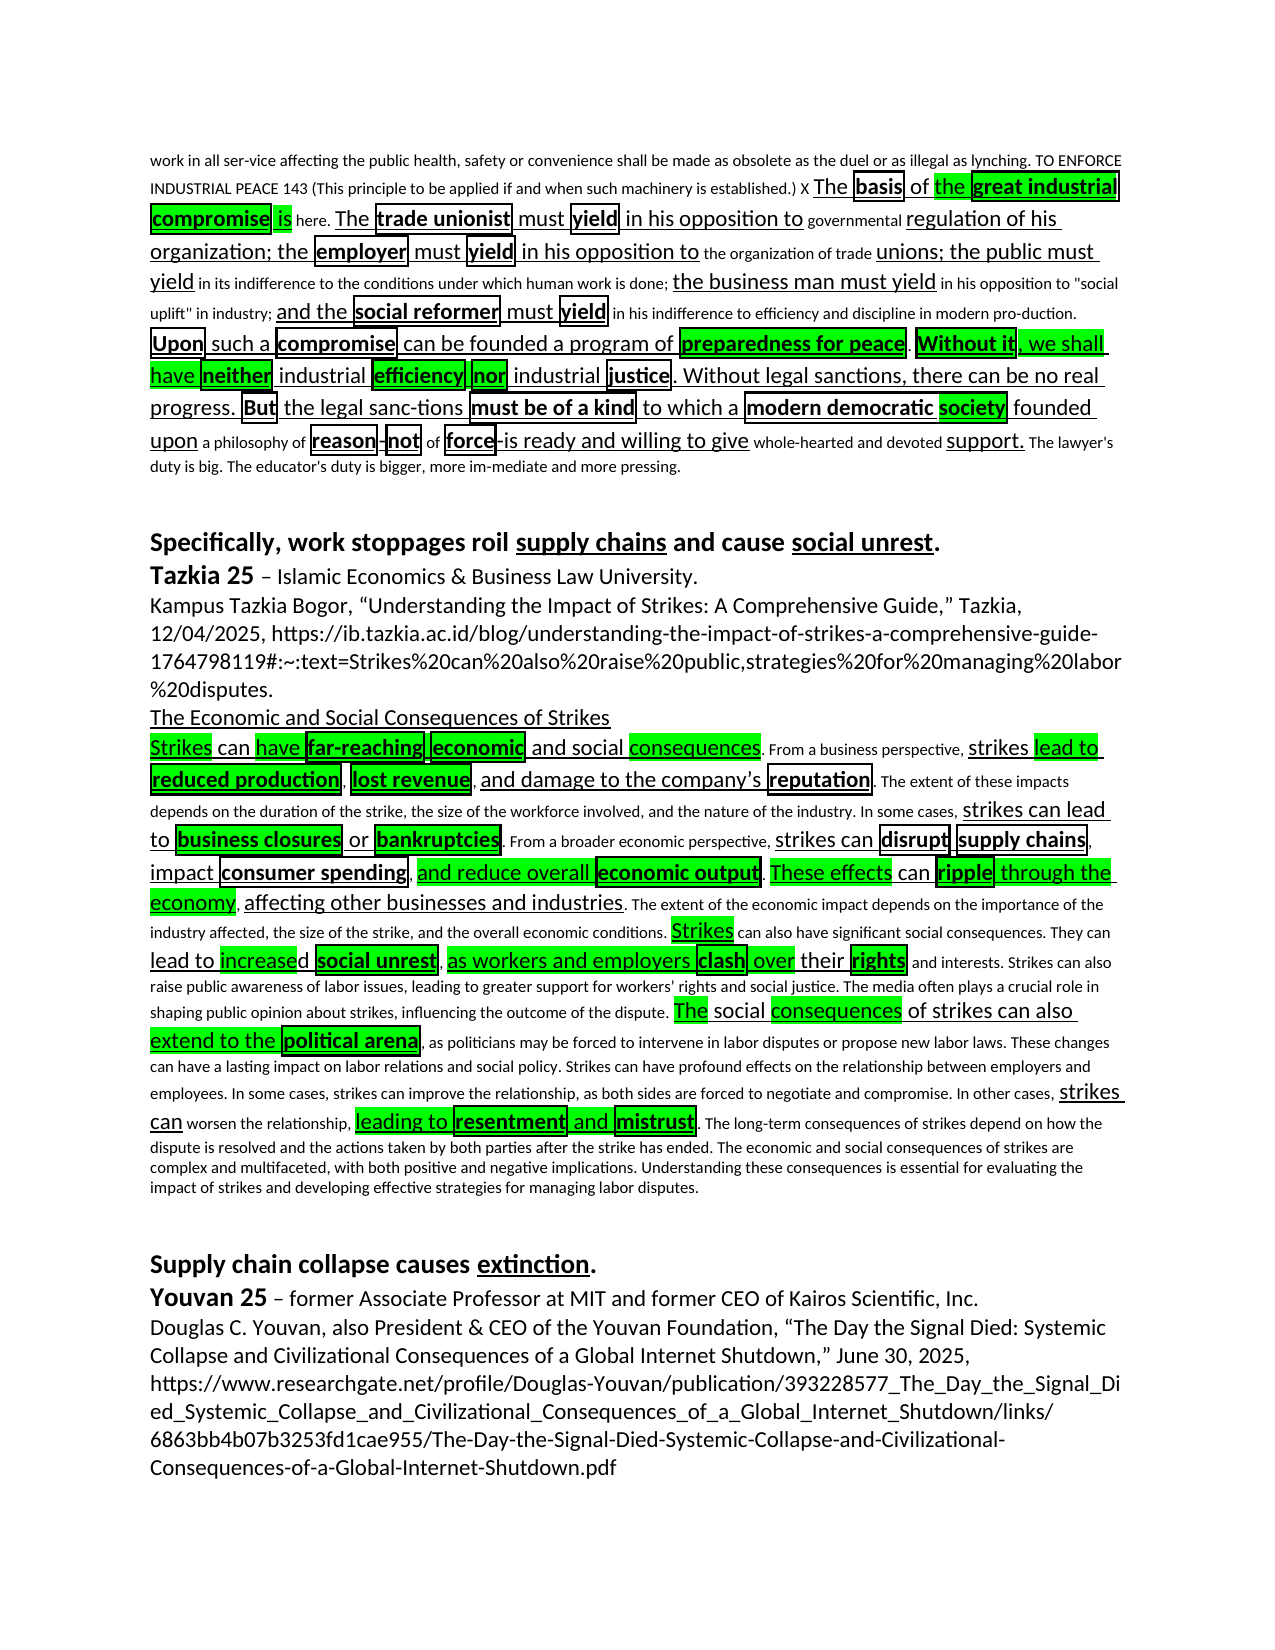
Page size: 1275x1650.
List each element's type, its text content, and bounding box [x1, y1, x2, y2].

text Tazkia 25 – Islamic Economics & Business Law University. [150, 558, 1125, 591]
text Douglas C. Youvan, also President & CEO of the Youvan Foundation, “The Day the Signal Died: Systemic Collapse and Civilizational Consequences of a Global Internet Shutdown,” June 30, 2025, https://www.researchgate.net/profile/Douglas-Youvan/publication/393228577_The_Day_the_Signal_Died_Systemic_Collapse_and_Civilizational_Consequences_of_a_Global_Internet_Shutdown/links/6863bb4b07b3253fd1cae955/The-Day-the-Signal-Died-Systemic-Collapse-and-Civilizational-Consequences-of-a-Global-Internet-Shutdown.pdf [150, 1313, 1125, 1481]
subtitle Specifically, work stoppages roil supply chains and cause social unrest. [150, 525, 1125, 558]
text Kampus Tazkia Bogor, “Understanding the Impact of Strikes: A Comprehensive Guide,” Tazkia, 12/04/2025, https://ib.tazkia.ac.id/blog/understanding-the-impact-of-strikes-a-comprehensive-guide-1764798119#:~:text=Strikes%20can%20also%20raise%20public,strategies%20for%20managing%20labor%20disputes. [150, 591, 1125, 703]
text The Economic and Social Consequences of Strikes [150, 703, 1125, 731]
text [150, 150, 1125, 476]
subtitle Supply chain collapse causes extinction. [150, 1247, 1125, 1280]
text Youvan 25 – former Associate Professor at MIT and former CEO of Kairos Scientific, Inc. [150, 1280, 1125, 1313]
text Strikes can have far-reaching economic and social consequences. From a business perspective, strikes lead to reduced production, lost revenue, and damage to the company’s reputation. The extent of these impacts depends on the duration of the strike, the size of the workforce involved, and the nature of the industry. In some cases, strikes can lead to business closures or bankruptcies. From a broader economic perspective, strikes can disrupt supply chains, impact consumer spending, and reduce overall economic output. These effects can ripple through the economy, affecting other businesses and industries. The extent of the economic impact depends on the importance of the industry affected, the size of the strike, and the overall economic conditions. Strikes can also have significant social consequences. They can lead to increased social unrest, as workers and employers clash over their rights and interests. Strikes can also raise public awareness of labor issues, leading to greater support for workers’ rights and social justice. The media often plays a crucial role in shaping public opinion about strikes, influencing the outcome of the dispute. The social consequences of strikes can also extend to the political arena, as politicians may be forced to intervene in labor disputes or propose new labor laws. These changes can have a lasting impact on labor relations and social policy. Strikes can have profound effects on the relationship between employers and employees. In some cases, strikes can improve the relationship, as both sides are forced to negotiate and compromise. In other cases, strikes can worsen the relationship, leading to resentment and mistrust. The long-term consequences of strikes depend on how the dispute is resolved and the actions taken by both parties after the strike has ended. The economic and social consequences of strikes are complex and multifaceted, with both positive and negative implications. Understanding these consequences is essential for evaluating the impact of strikes and developing effective strategies for managing labor disputes. [150, 731, 1125, 1198]
